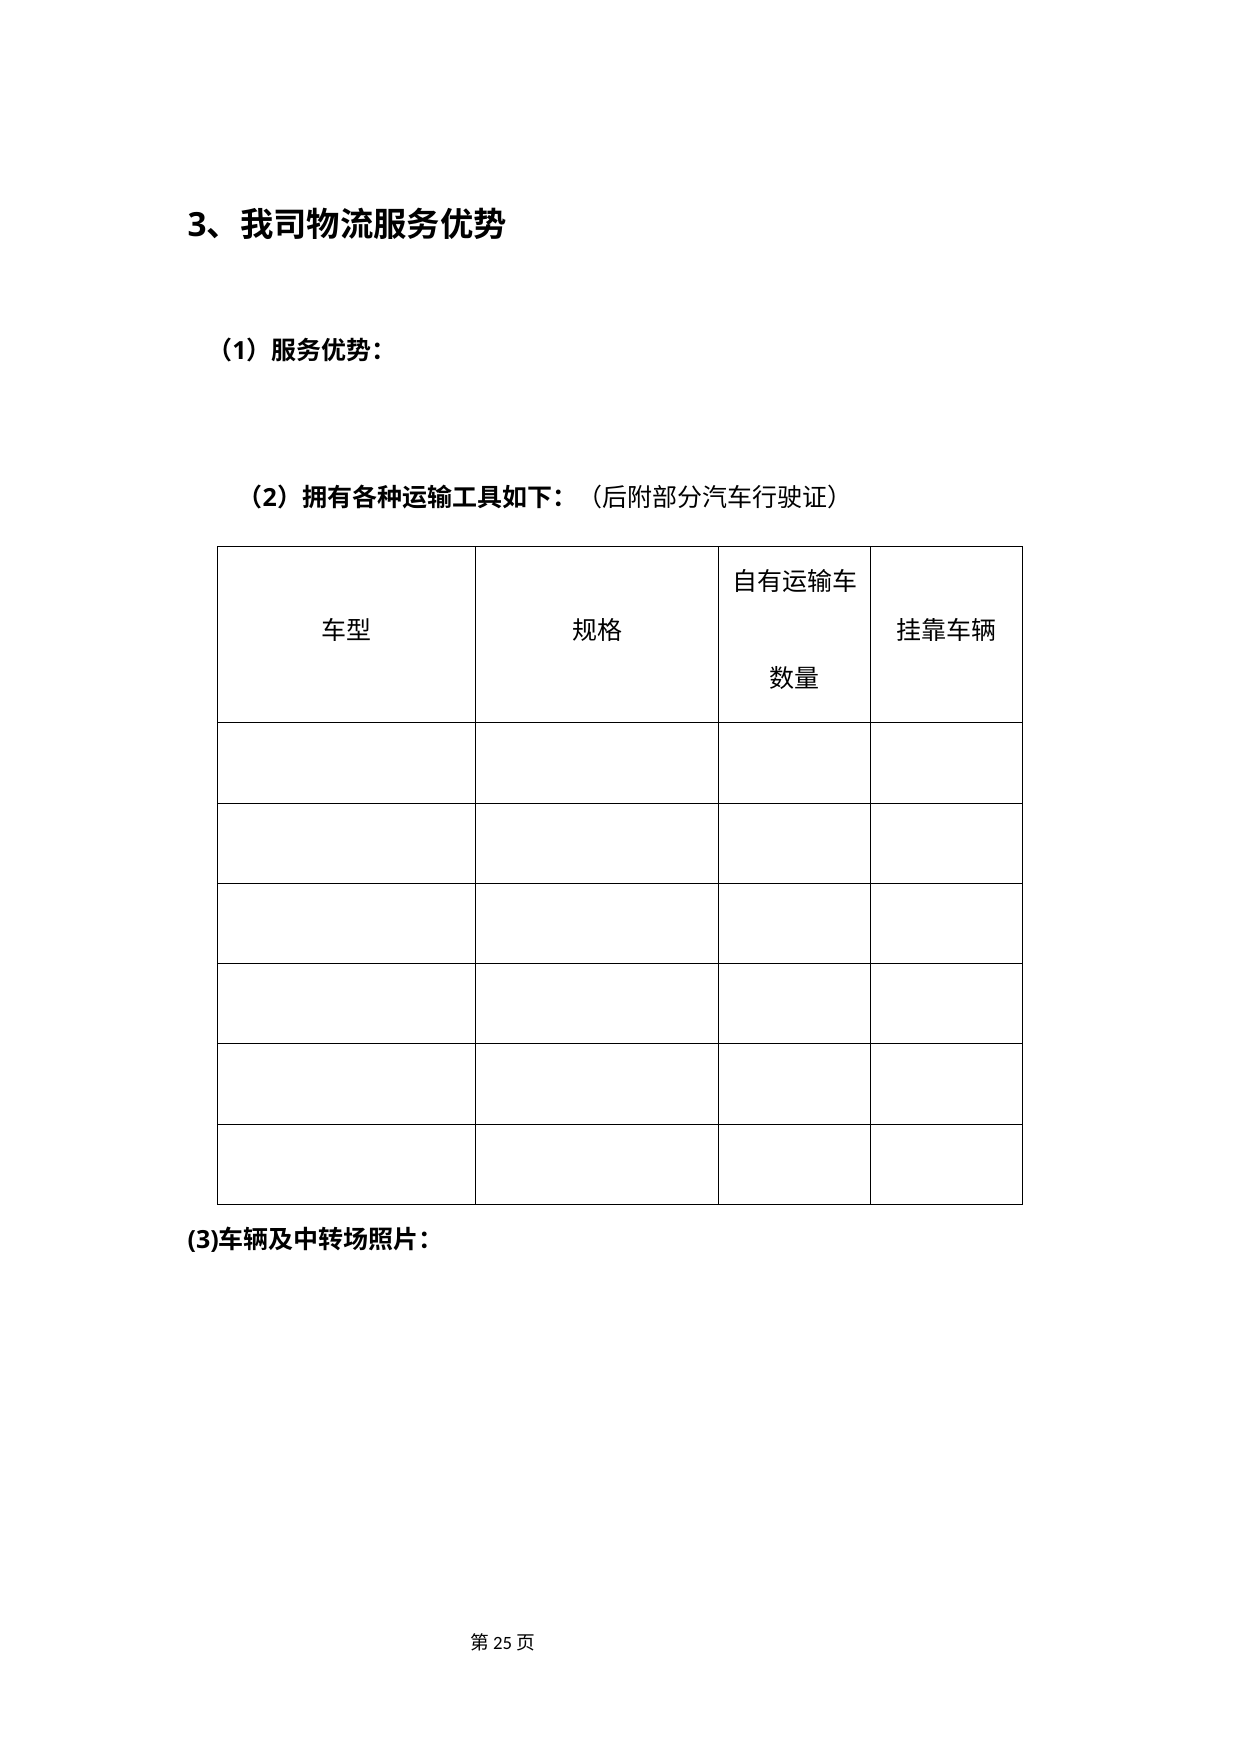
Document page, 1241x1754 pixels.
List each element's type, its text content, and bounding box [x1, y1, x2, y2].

table_cell [218, 804, 475, 883]
table_header 规格 [476, 547, 718, 722]
table_cell [476, 884, 718, 963]
table_cell [218, 723, 475, 802]
table_cell [719, 964, 870, 1043]
text （2）拥有各种运输工具如下：（后附部分汽车行驶证） [187, 463, 1053, 528]
table_cell [476, 804, 718, 883]
table_cell [871, 884, 1022, 963]
table_cell [719, 723, 870, 802]
table_cell [218, 964, 475, 1043]
table_cell [871, 1044, 1022, 1124]
table_cell [719, 804, 870, 883]
table_cell [476, 1125, 718, 1204]
table_cell [871, 1125, 1022, 1204]
table_cell [719, 1125, 870, 1204]
table_cell [218, 1044, 475, 1124]
table_cell [719, 1044, 870, 1124]
subtitle 我司物流服务优势 [187, 189, 1053, 254]
table_cell [871, 804, 1022, 883]
table_cell [871, 964, 1022, 1043]
table_cell [871, 723, 1022, 802]
table_header 车型 [218, 547, 475, 722]
table_cell [719, 884, 870, 963]
table_cell [476, 1044, 718, 1124]
table_cell [218, 1125, 475, 1204]
table_cell [476, 964, 718, 1043]
text (3)车辆及中转场照片： [187, 1205, 1053, 1270]
table_header 自有运输车数量 [719, 547, 870, 722]
text （1）服务优势： [187, 316, 1053, 381]
table_cell [476, 723, 718, 802]
table_cell [218, 884, 475, 963]
table_header 挂靠车辆 [871, 547, 1022, 722]
